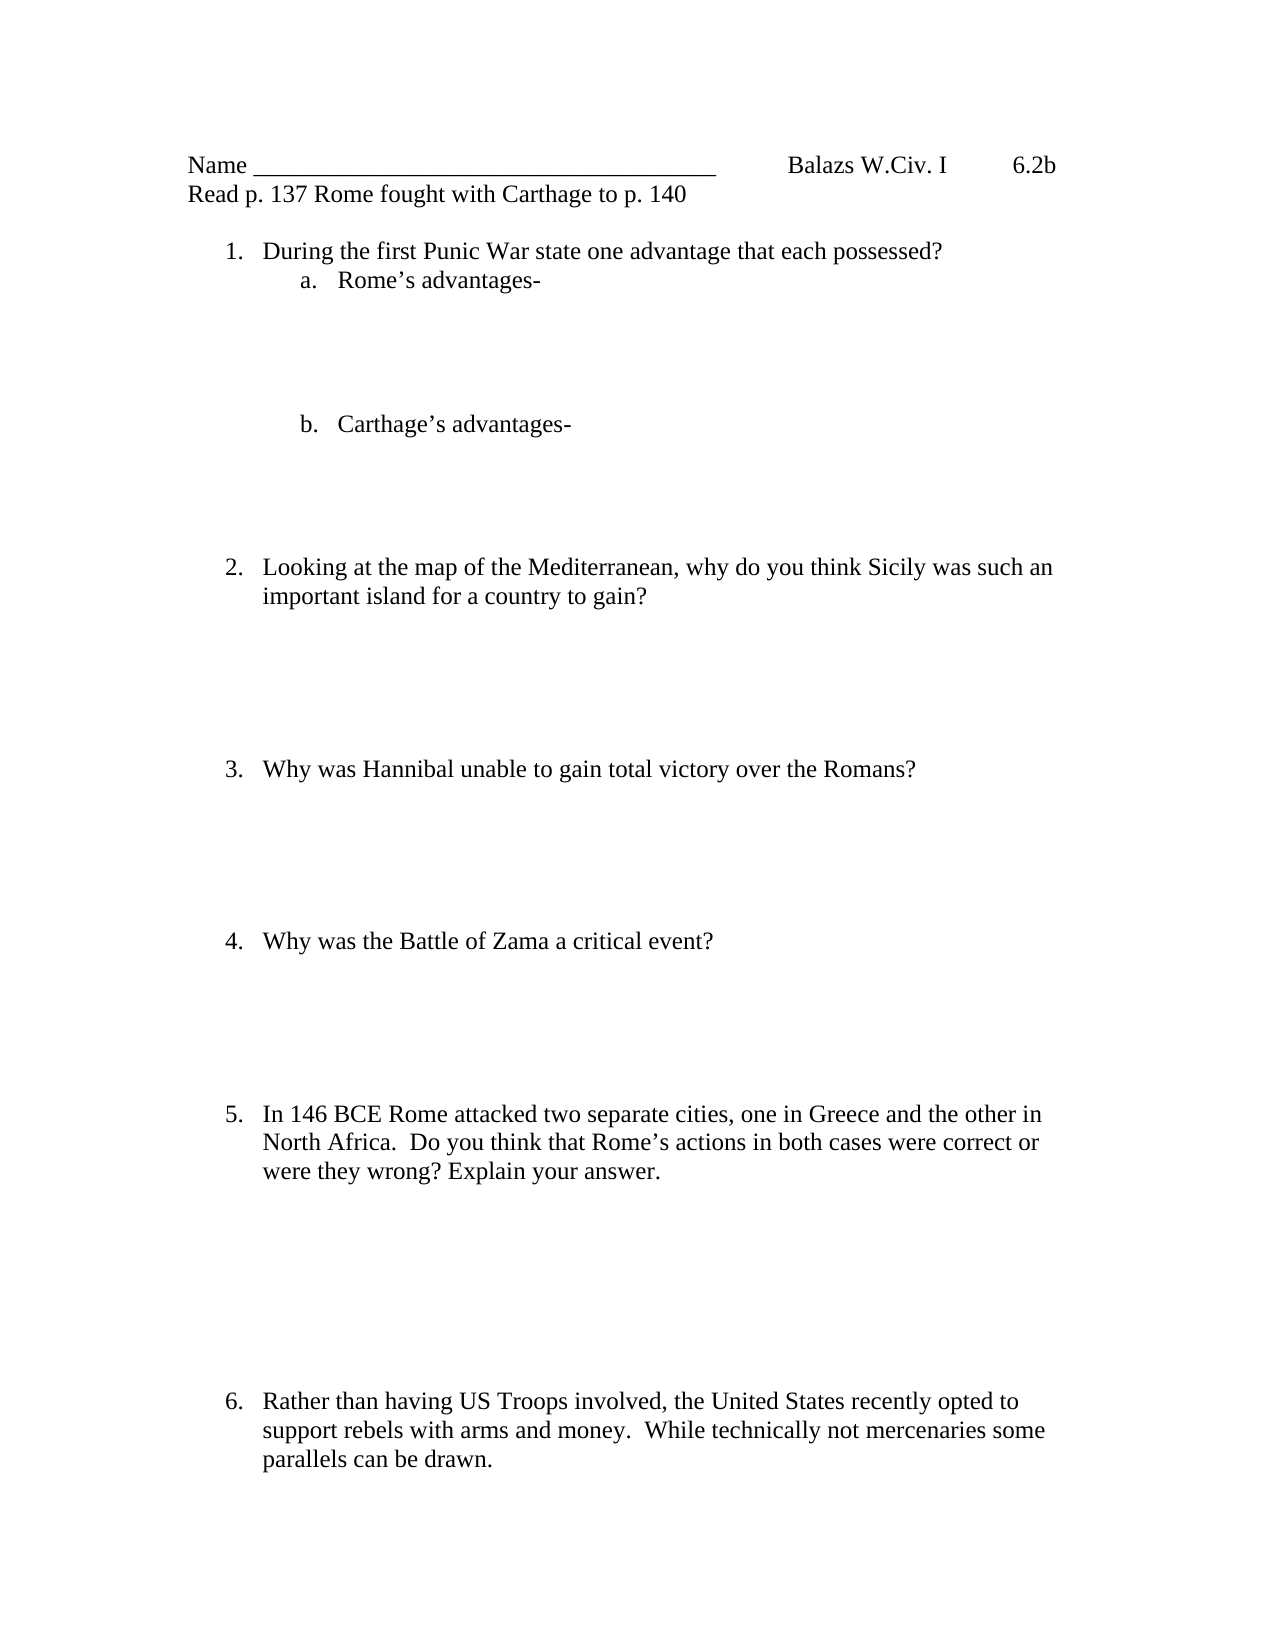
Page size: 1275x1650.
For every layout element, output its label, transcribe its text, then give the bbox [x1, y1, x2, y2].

list ’s advantages- [300, 409, 1087, 437]
list Why was Hannibal unable to gain total victory over the Romans? [225, 754, 1087, 782]
list Why was the Battle of Zama a critical event? [225, 926, 1087, 955]
list Looking at the map of the Mediterranean, why do you think Sicily was such an important island for a country to gain? [225, 552, 1087, 610]
list During the first Punic War state one advantage that each possessed? [225, 236, 1087, 265]
list Rather than having US Troops involved, the United States recently opted to support rebels with arms and money. While technically not mercenaries some parallels can be drawn. [225, 1386, 1087, 1472]
text Name _____________________________________ Balazs W.Civ. I 6.2b [187, 150, 1087, 179]
text Read p. 137 fought with to p. 140 [187, 179, 1087, 207]
list In 146 BCE attacked two separate cities, one in and the other in . Do you think that ’s actions in both cases were correct or were they wrong? Explain your answer. [225, 1099, 1087, 1185]
list ’s advantages- [300, 265, 1087, 294]
